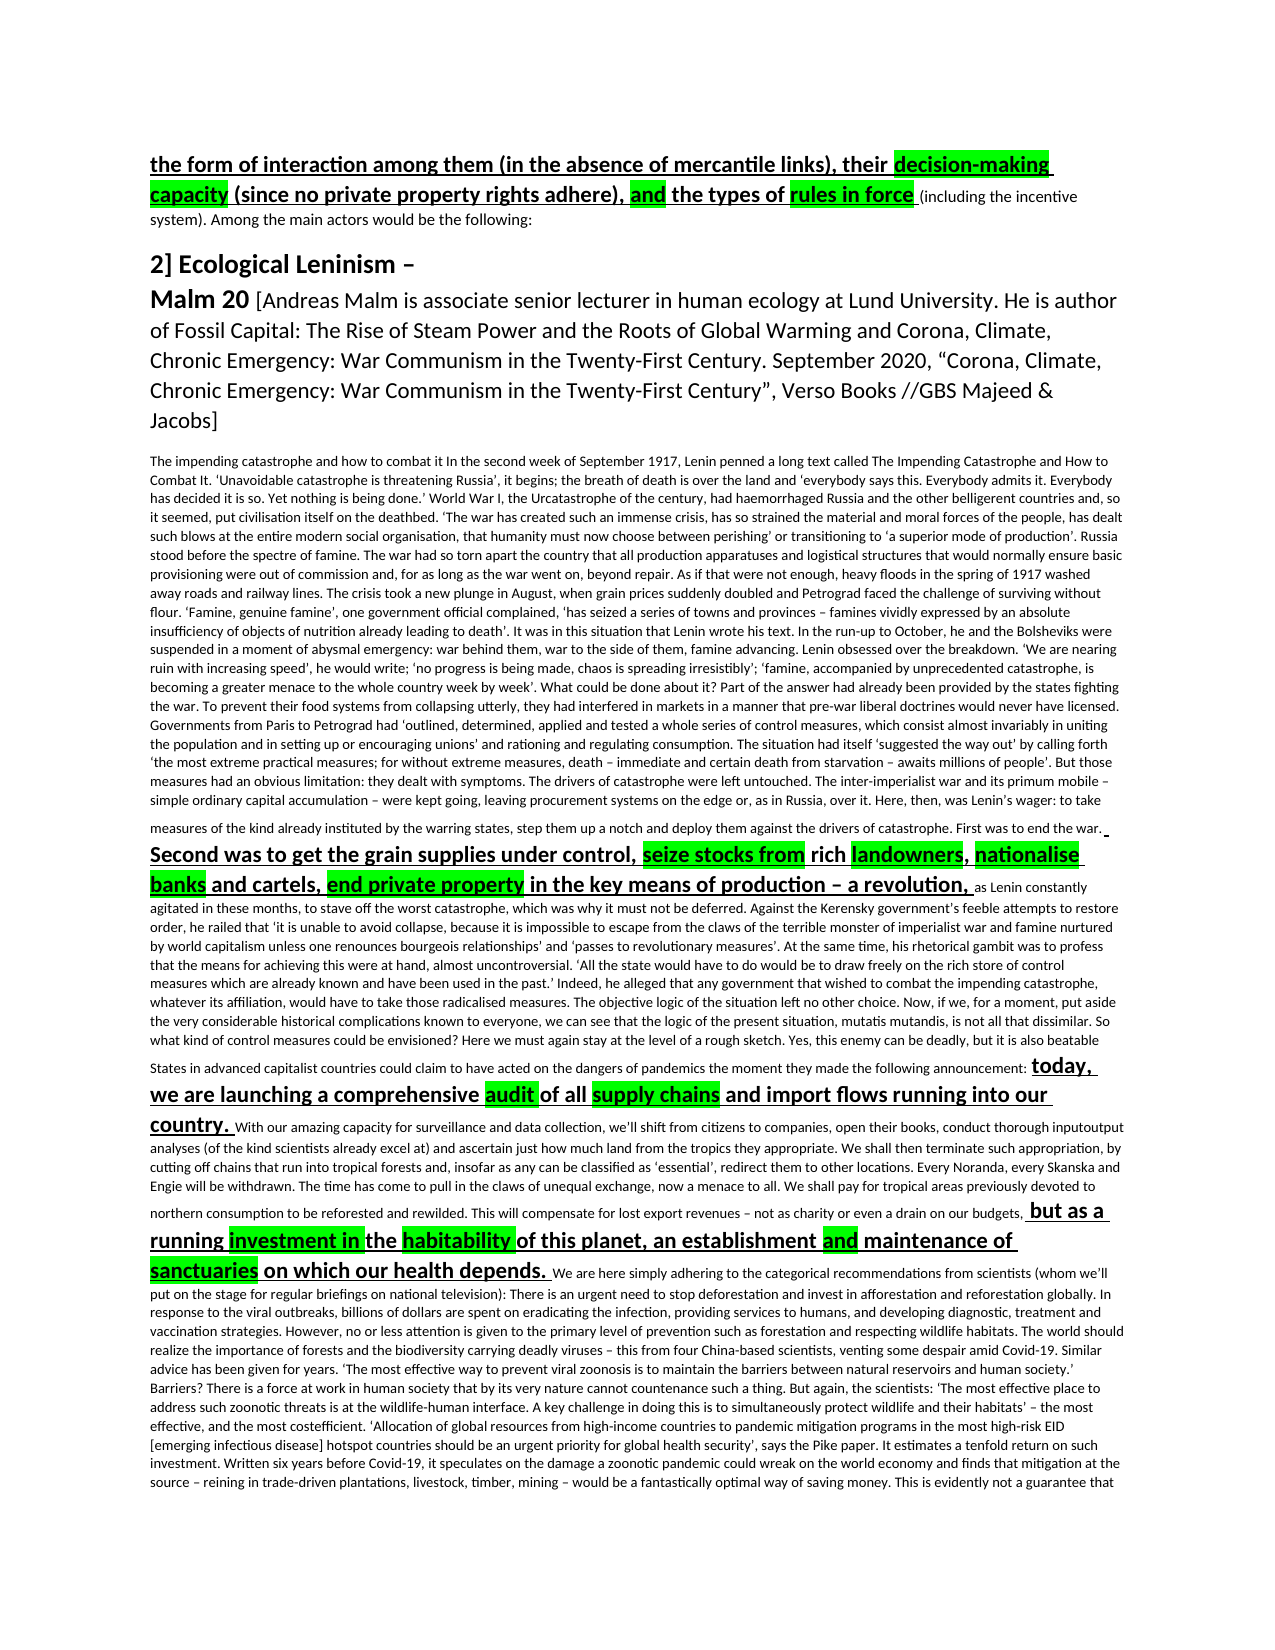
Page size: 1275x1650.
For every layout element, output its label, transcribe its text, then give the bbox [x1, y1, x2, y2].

text Malm 20 [Andreas Malm is associate senior lecturer in human ecology at Lund University. He is author of Fossil Capital: The Rise of Steam Power and the Roots of Global Warming and Corona, Climate, Chronic Emergency: War Communism in the Twenty-First Century. September 2020, “Corona, Climate, Chronic Emergency: War Communism in the Twenty-First Century”, Verso Books //GBS Majeed & Jacobs] [150, 282, 1125, 434]
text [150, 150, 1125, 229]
text 2] Ecological Leninism – [150, 247, 1125, 280]
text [150, 452, 1125, 1491]
